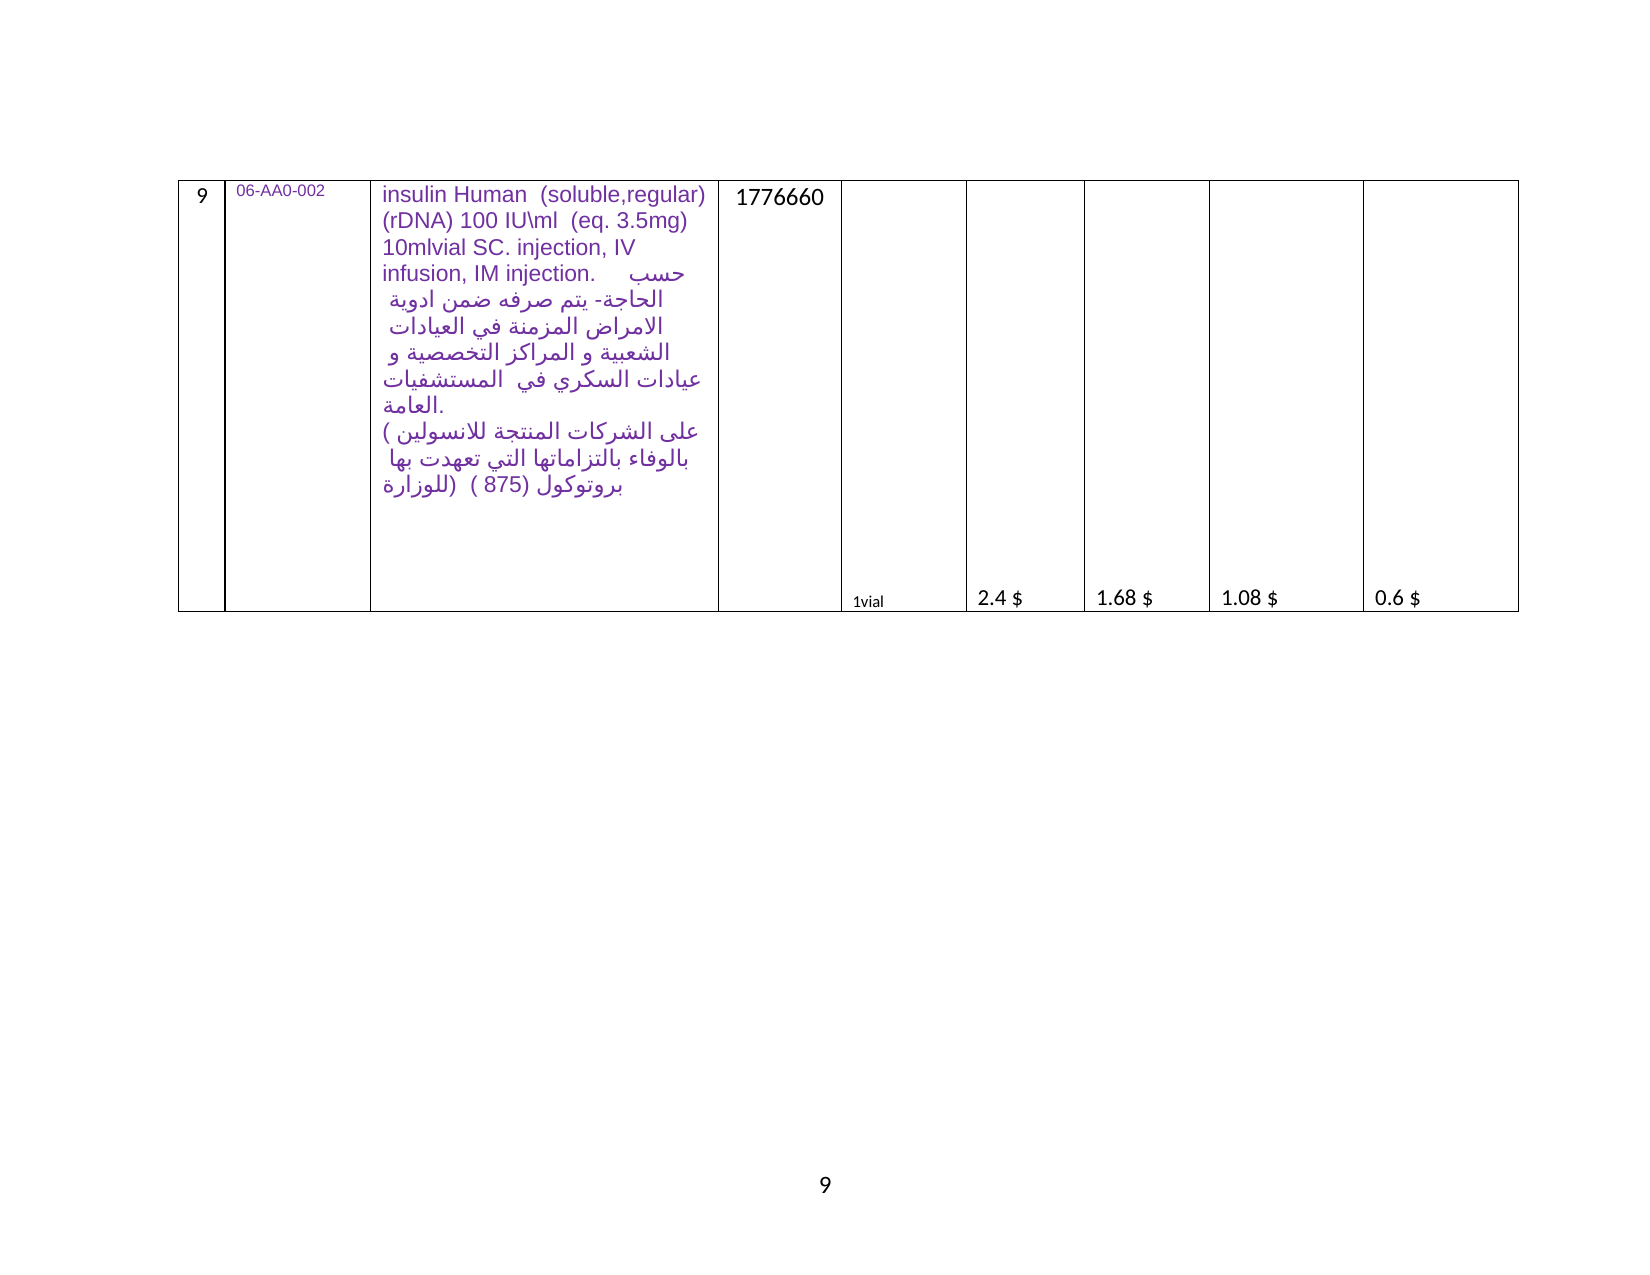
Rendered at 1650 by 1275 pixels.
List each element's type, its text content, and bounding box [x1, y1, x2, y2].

table_cell 1vial [842, 181, 966, 611]
table_cell 1.08 $ [1210, 181, 1363, 611]
table_cell 1.68 $ [1085, 181, 1209, 611]
table_cell 2.4 $ [967, 181, 1084, 611]
table_cell 1776660 [719, 181, 841, 611]
table_cell insulin Human (soluble,regular) (rDNA) 100 IU\ml (eq. 3.5mg) 10mlvial SC. injection, IV infusion, IM injection. حسب الحاجة- يتم صرفه ضمن ادوية الامراض المزمنة في العيادات الشعبية و المراكز التخصصية و عيادات السكري في المستشفيات العامة. (على الشركات المنتجة للانسولين بالوفاء بالتزاماتها التي تعهدت بها للوزارة) بروتوكول (875 ) [371, 181, 718, 611]
table_cell 0.6 $ [1364, 181, 1518, 611]
table_cell 9 [179, 181, 224, 611]
table_cell 06-AA0-002 [226, 181, 370, 611]
